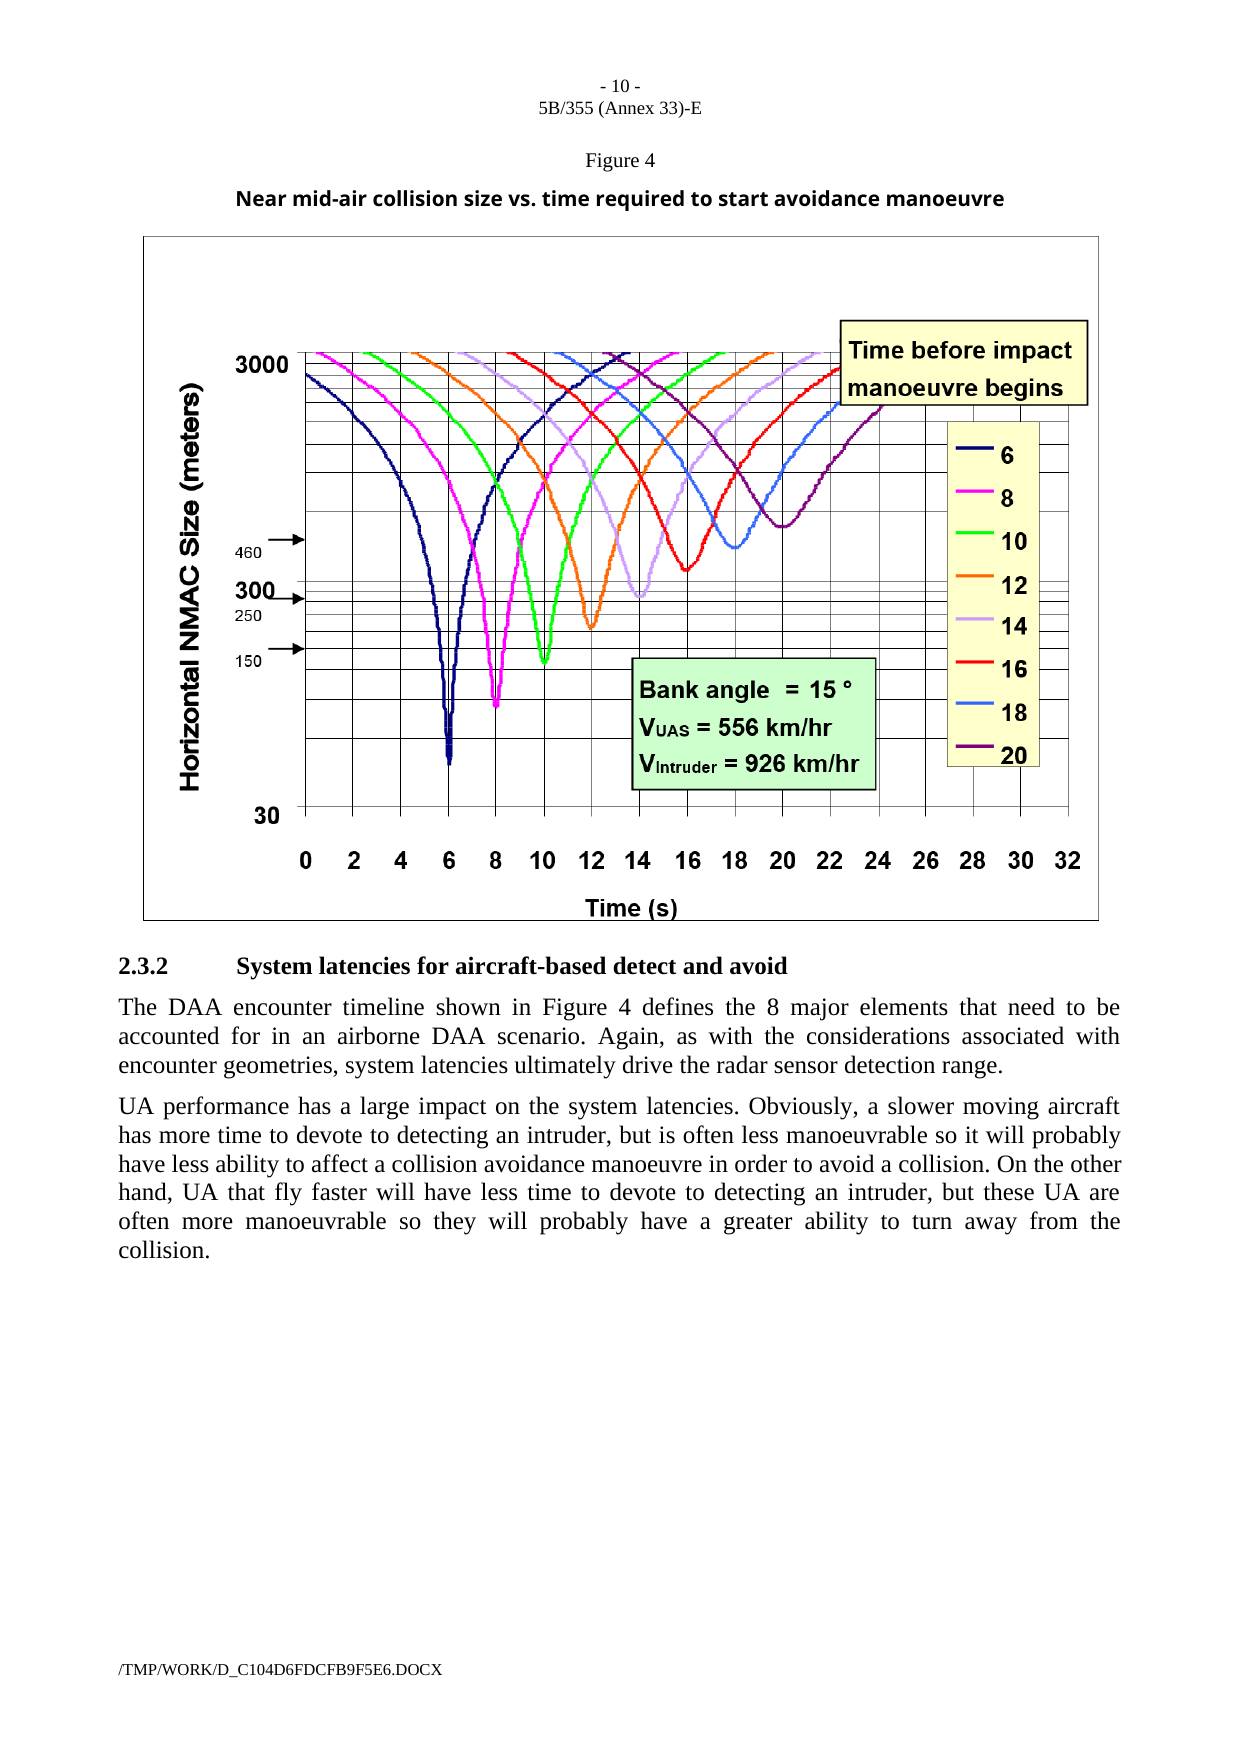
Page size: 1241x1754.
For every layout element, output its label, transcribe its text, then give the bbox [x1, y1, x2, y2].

text UA performance has a large impact on the system latencies. Obviously, a slower moving aircraft has more time to devote to detecting an intruder, but is often less manoeuvrable so it will probably have less ability to affect a collision avoidance manoeuvre in order to avoid a collision. On the other hand, UA that fly faster will have less time to devote to detecting an intruder, but these UA are often more manoeuvrable so they will probably have a greater ability to turn away from the collision. [118, 1091, 1122, 1264]
title Near mid-air collision size vs. time required to start avoidance manoeuvre [118, 184, 1122, 213]
picture [134, 225, 1106, 927]
subtitle 2.3.2 System latencies for aircraft-based detect and avoid [118, 951, 1122, 980]
text The DAA encounter timeline shown in Figure 4 defines the 8 major elements that need to be accounted for in an airborne DAA scenario. Again, as with the considerations associated with encounter geometries, system latencies ultimately drive the radar sensor detection range. [118, 992, 1122, 1079]
text Figure 4 [118, 148, 1122, 172]
